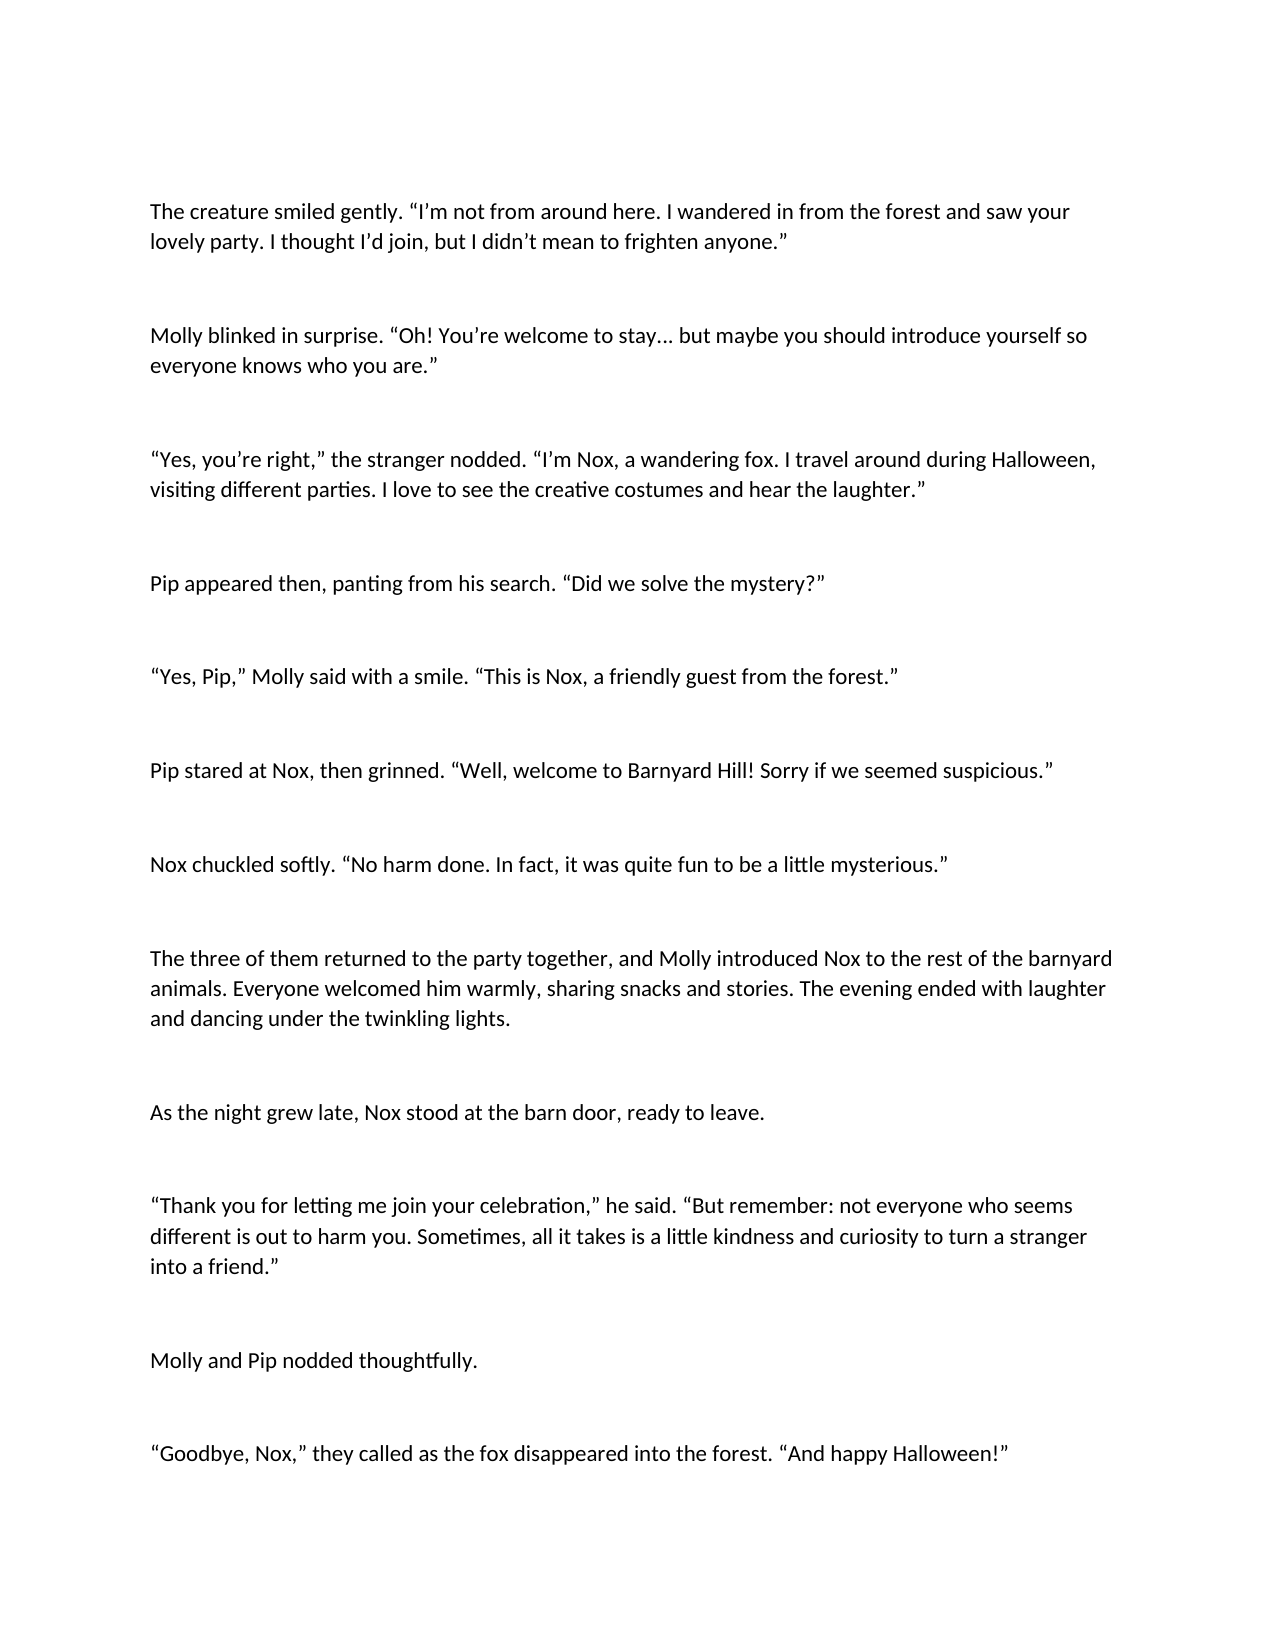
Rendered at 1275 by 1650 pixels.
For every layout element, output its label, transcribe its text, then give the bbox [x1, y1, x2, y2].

text Pip stared at Nox, then grinned. “Well, welcome to Barnyard Hill! Sorry if we seemed suspicious.” [150, 756, 1125, 784]
text “Thank you for letting me join your celebration,” he said. “But remember: not everyone who seems different is out to harm you. Sometimes, all it takes is a little kindness and curiosity to turn a stranger into a friend.” [150, 1192, 1125, 1280]
text Molly and Pip nodded thoughtfully. [150, 1346, 1125, 1374]
text “Goodbye, Nox,” they called as the fox disappeared into the forest. “And happy Halloween!” [150, 1439, 1125, 1468]
text “Yes, you’re right,” the stranger nodded. “I’m Nox, a wandering fox. I travel around during Halloween, visiting different parties. I love to see the creative costumes and hear the laughter.” [150, 445, 1125, 503]
text Pip appeared then, panting from his search. “Did we solve the mystery?” [150, 569, 1125, 597]
text The three of them returned to the party together, and Molly introduced Nox to the rest of the barnyard animals. Everyone welcomed him warmly, sharing snacks and stories. The evening ended with laughter and dancing under the twinkling lights. [150, 944, 1125, 1032]
text “Yes, Pip,” Molly said with a smile. “This is Nox, a friendly guest from the forest.” [150, 662, 1125, 691]
text Nox chuckled softly. “No harm done. In fact, it was quite fun to be a little mysterious.” [150, 850, 1125, 878]
text The creature smiled gently. “I’m not from around here. I wandered in from the forest and saw your lovely party. I thought I’d join, but I didn’t mean to frighten anyone.” [150, 197, 1125, 255]
text Molly blinked in surprise. “Oh! You’re welcome to stay... but maybe you should introduce yourself so everyone knows who you are.” [150, 321, 1125, 379]
text As the night grew late, Nox stood at the barn door, ready to leave. [150, 1098, 1125, 1126]
